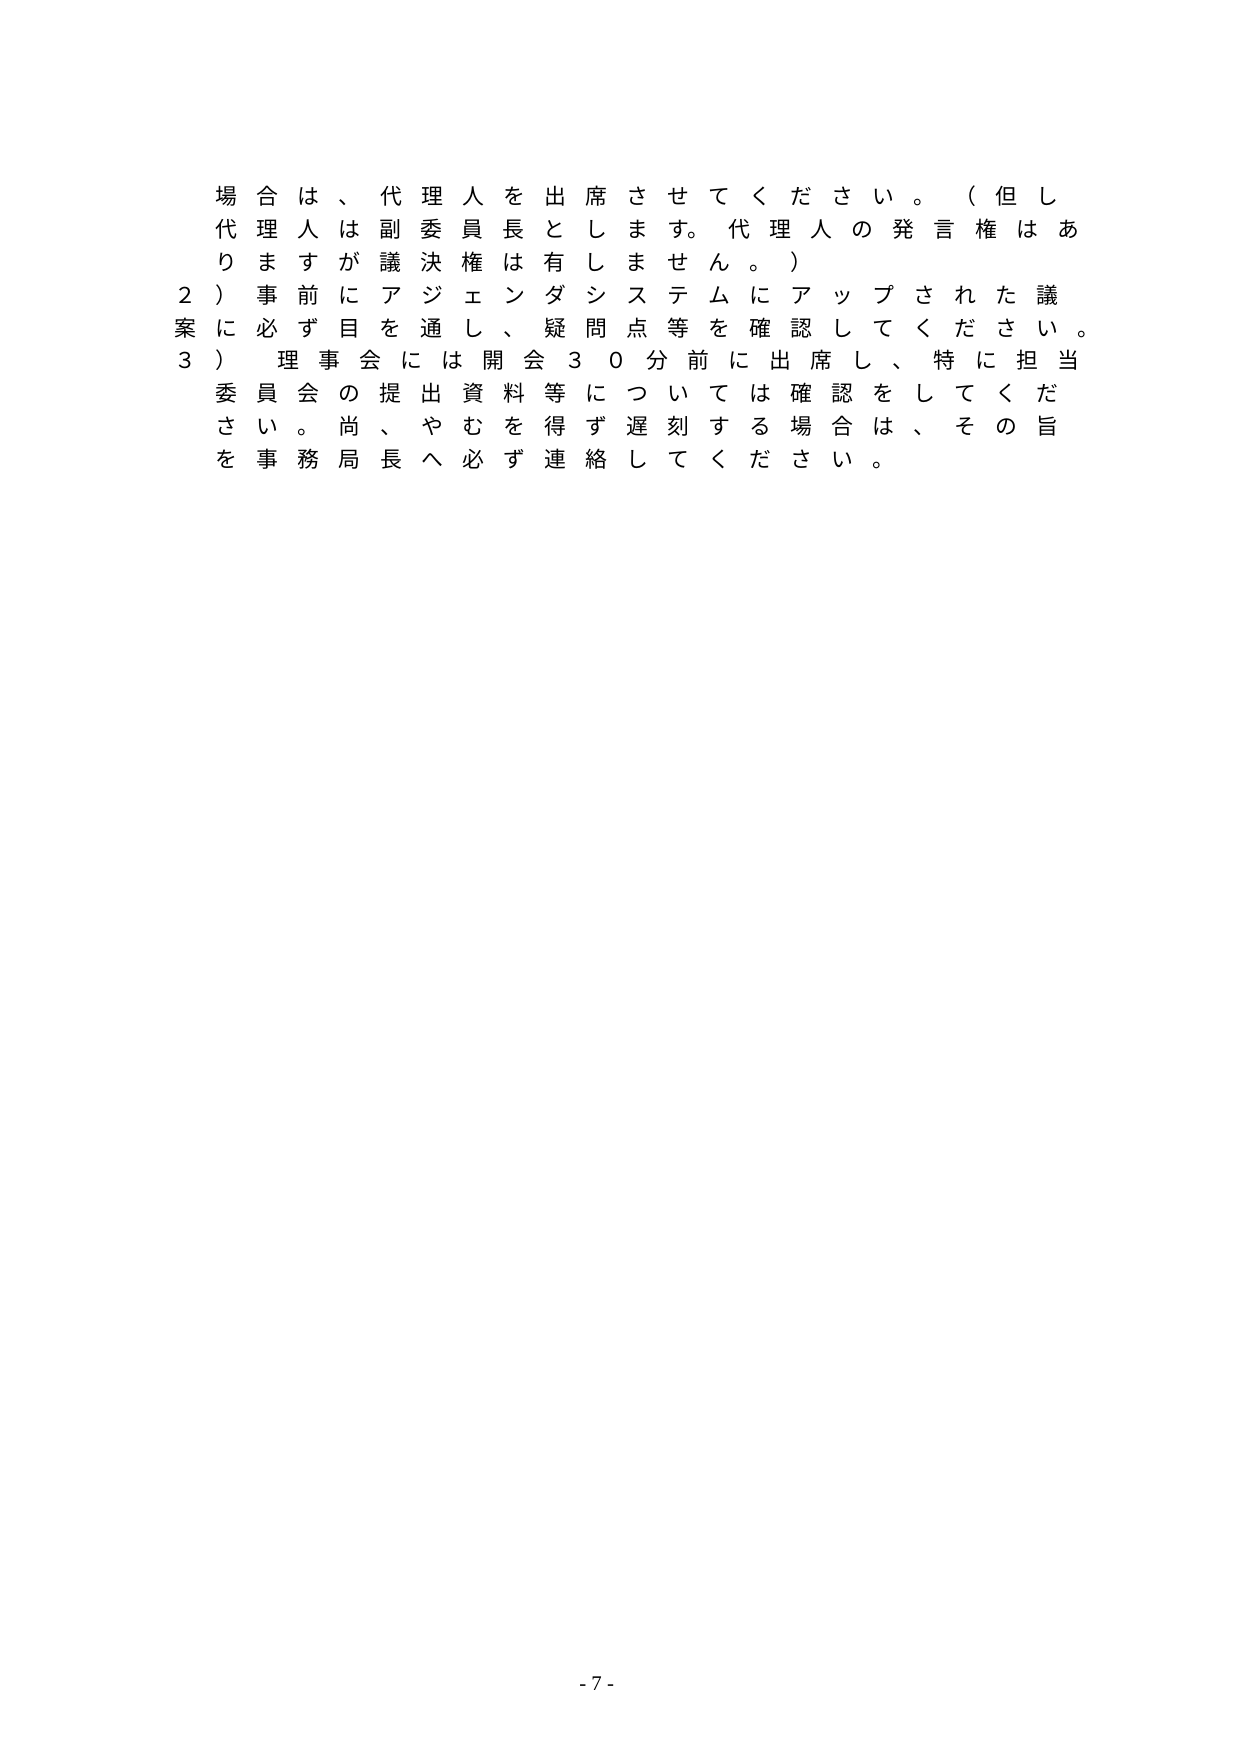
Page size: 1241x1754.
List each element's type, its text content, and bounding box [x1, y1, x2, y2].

text ２）事前にアジェンダシステムにアップされた議案に必ず目を通し、疑問点等を確認してください。 [174, 277, 1098, 343]
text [174, 179, 1098, 277]
text ３） 理事会には開会３０分前に出席し、特に担当委員会の提出資料等については確認をしてください。尚、やむを得ず遅刻する場合は、その旨を事務局長へ必ず連絡してください。 [174, 343, 1098, 474]
